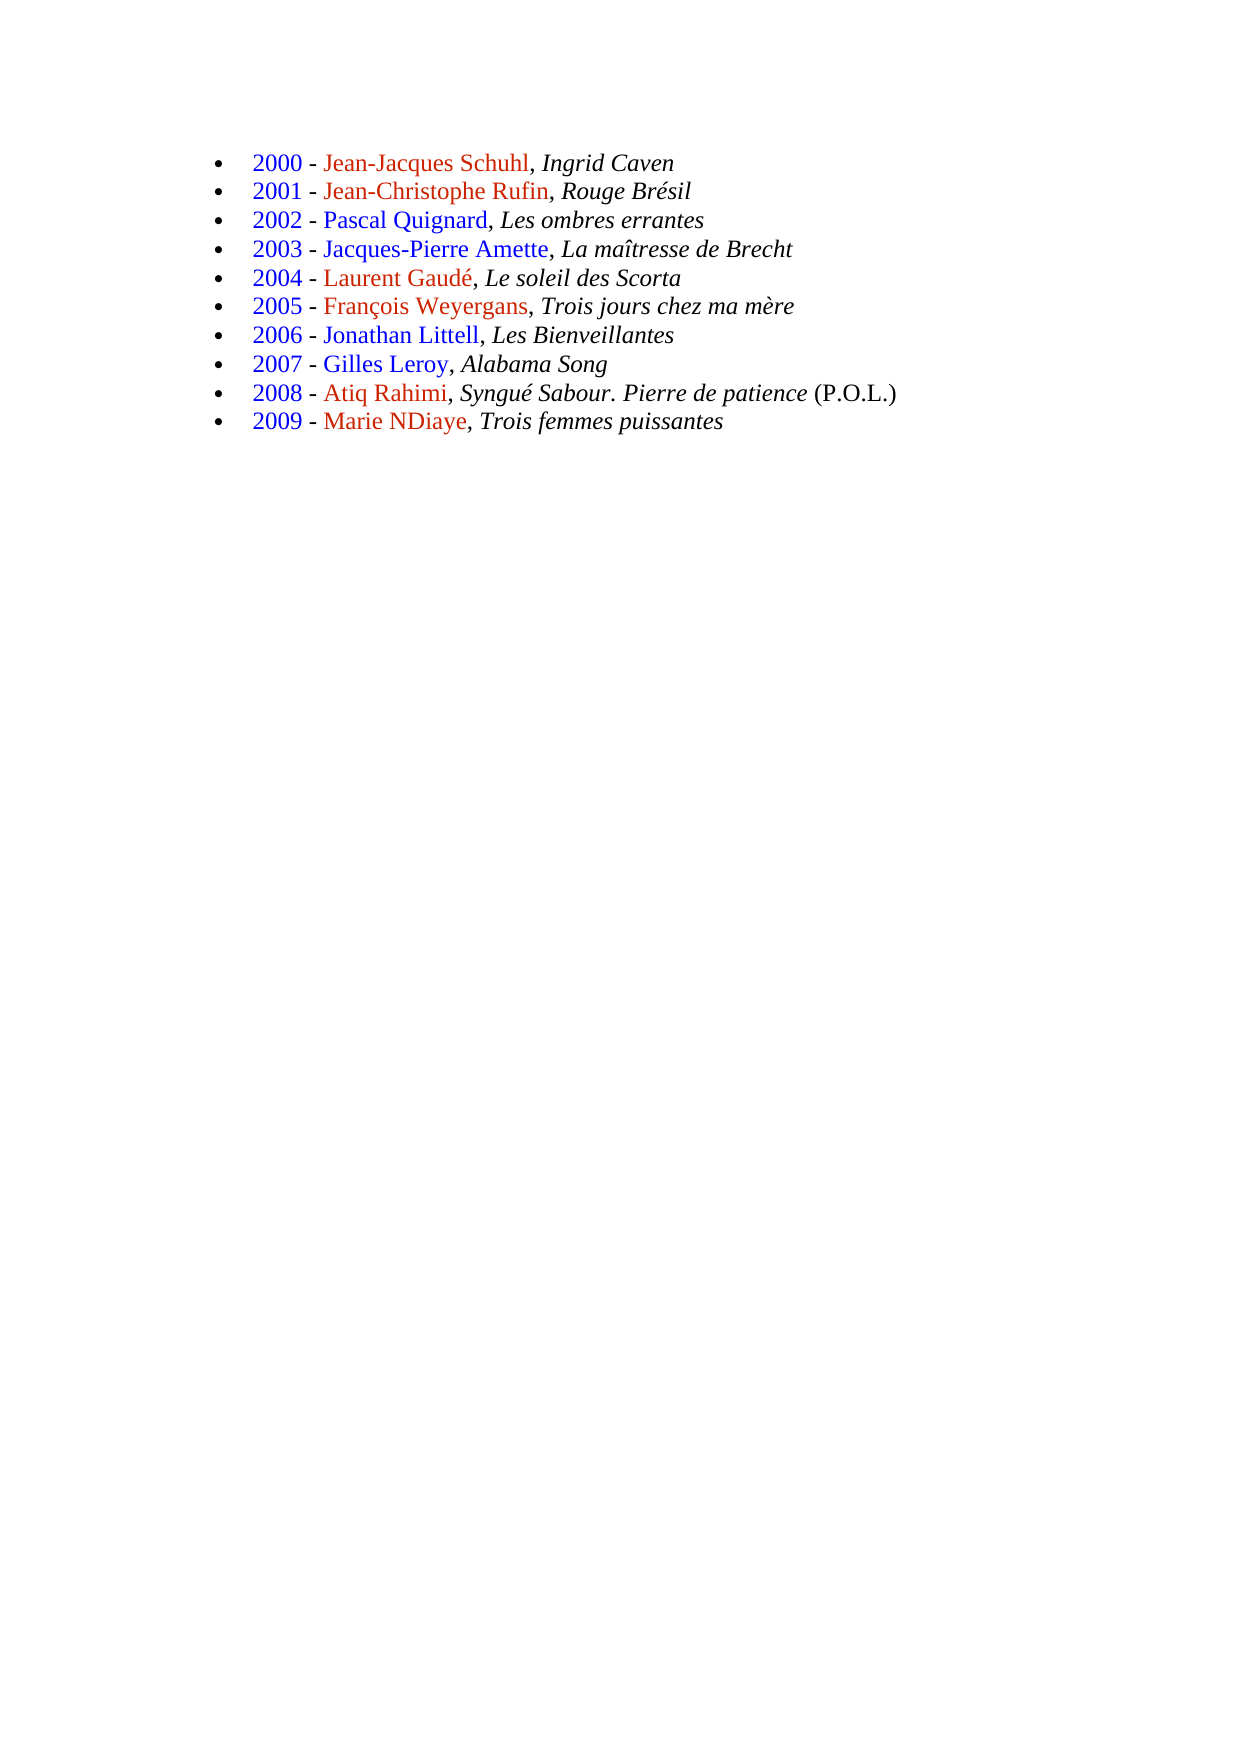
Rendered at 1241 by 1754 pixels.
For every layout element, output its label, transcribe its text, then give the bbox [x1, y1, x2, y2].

list 2008 - Atiq Rahimi, Syngué Sabour. Pierre de patience (P.O.L.) [215, 378, 1063, 406]
list 2000 - Jean-Jacques Schuhl, Ingrid Caven [215, 148, 1063, 176]
list 2006 - Jonathan Littell, Les Bienveillantes [215, 320, 1063, 349]
list 2002 - Pascal Quignard, Les ombres errantes [215, 205, 1063, 234]
list 2003 - Jacques-Pierre Amette, La maîtresse de Brecht [215, 234, 1063, 263]
list 2005 - François Weyergans, Trois jours chez ma mère [215, 291, 1063, 320]
list 2001 - Jean-Christophe Rufin, Rouge Brésil [215, 176, 1063, 205]
list 2004 - Laurent Gaudé, Le soleil des Scorta [215, 263, 1063, 291]
list 2009 - Marie NDiaye, Trois femmes puissantes [215, 406, 1063, 435]
list 2007 - Gilles Leroy, Alabama Song [215, 349, 1063, 378]
